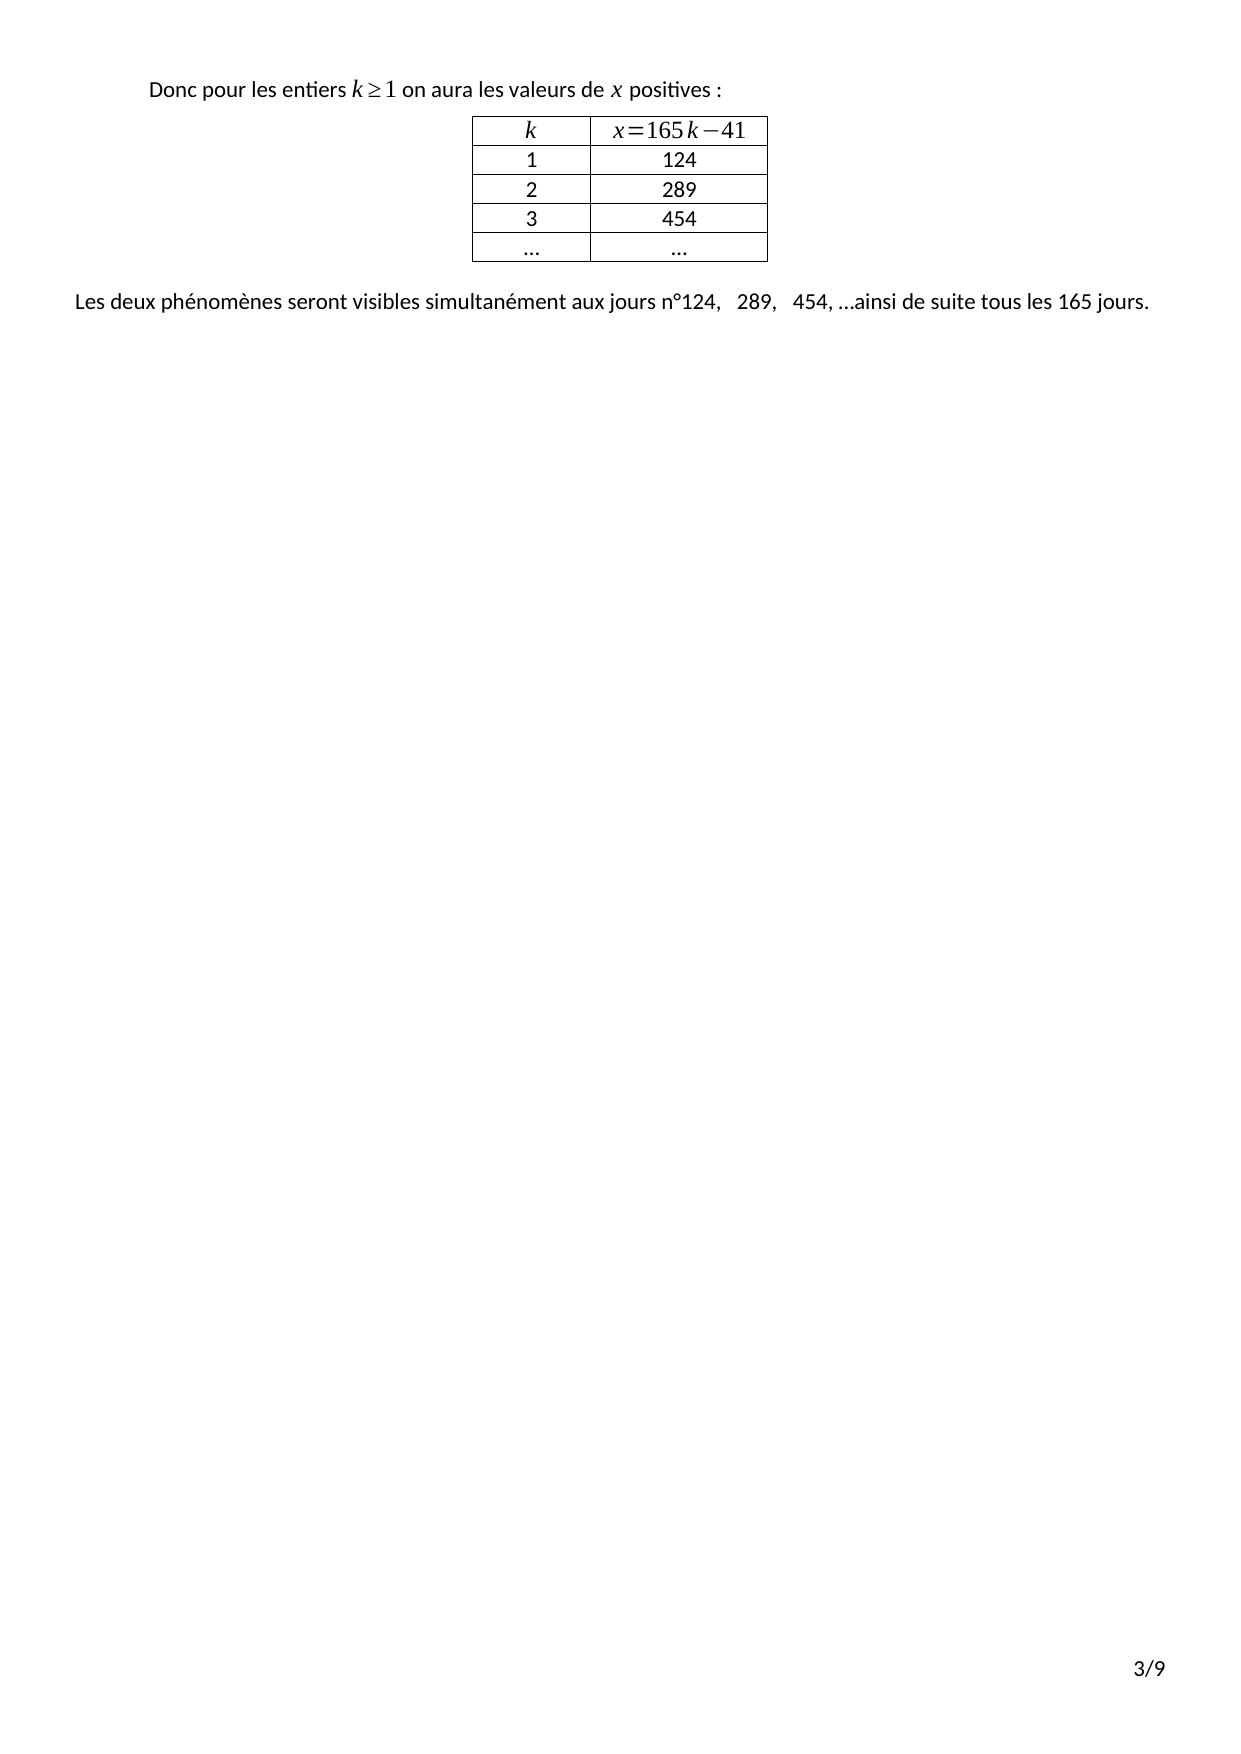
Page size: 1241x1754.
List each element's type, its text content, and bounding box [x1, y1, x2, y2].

table_header [591, 117, 767, 144]
table_cell 454 [591, 204, 767, 232]
table_cell 124 [591, 146, 767, 174]
table_cell 3 [473, 204, 590, 232]
table_cell 1 [473, 146, 590, 174]
table_header [473, 117, 590, 144]
table_cell 2 [473, 175, 590, 203]
table_cell … [473, 233, 590, 261]
table_cell 289 [591, 175, 767, 203]
text Donc pour les entiers on aura les valeurs de positives : [149, 75, 1165, 103]
text Les deux phénomènes seront visibles simultanément aux jours n°124, 289, 454, …ainsi de suite tous les 165 jours. [75, 287, 1165, 315]
table_cell … [591, 233, 767, 261]
